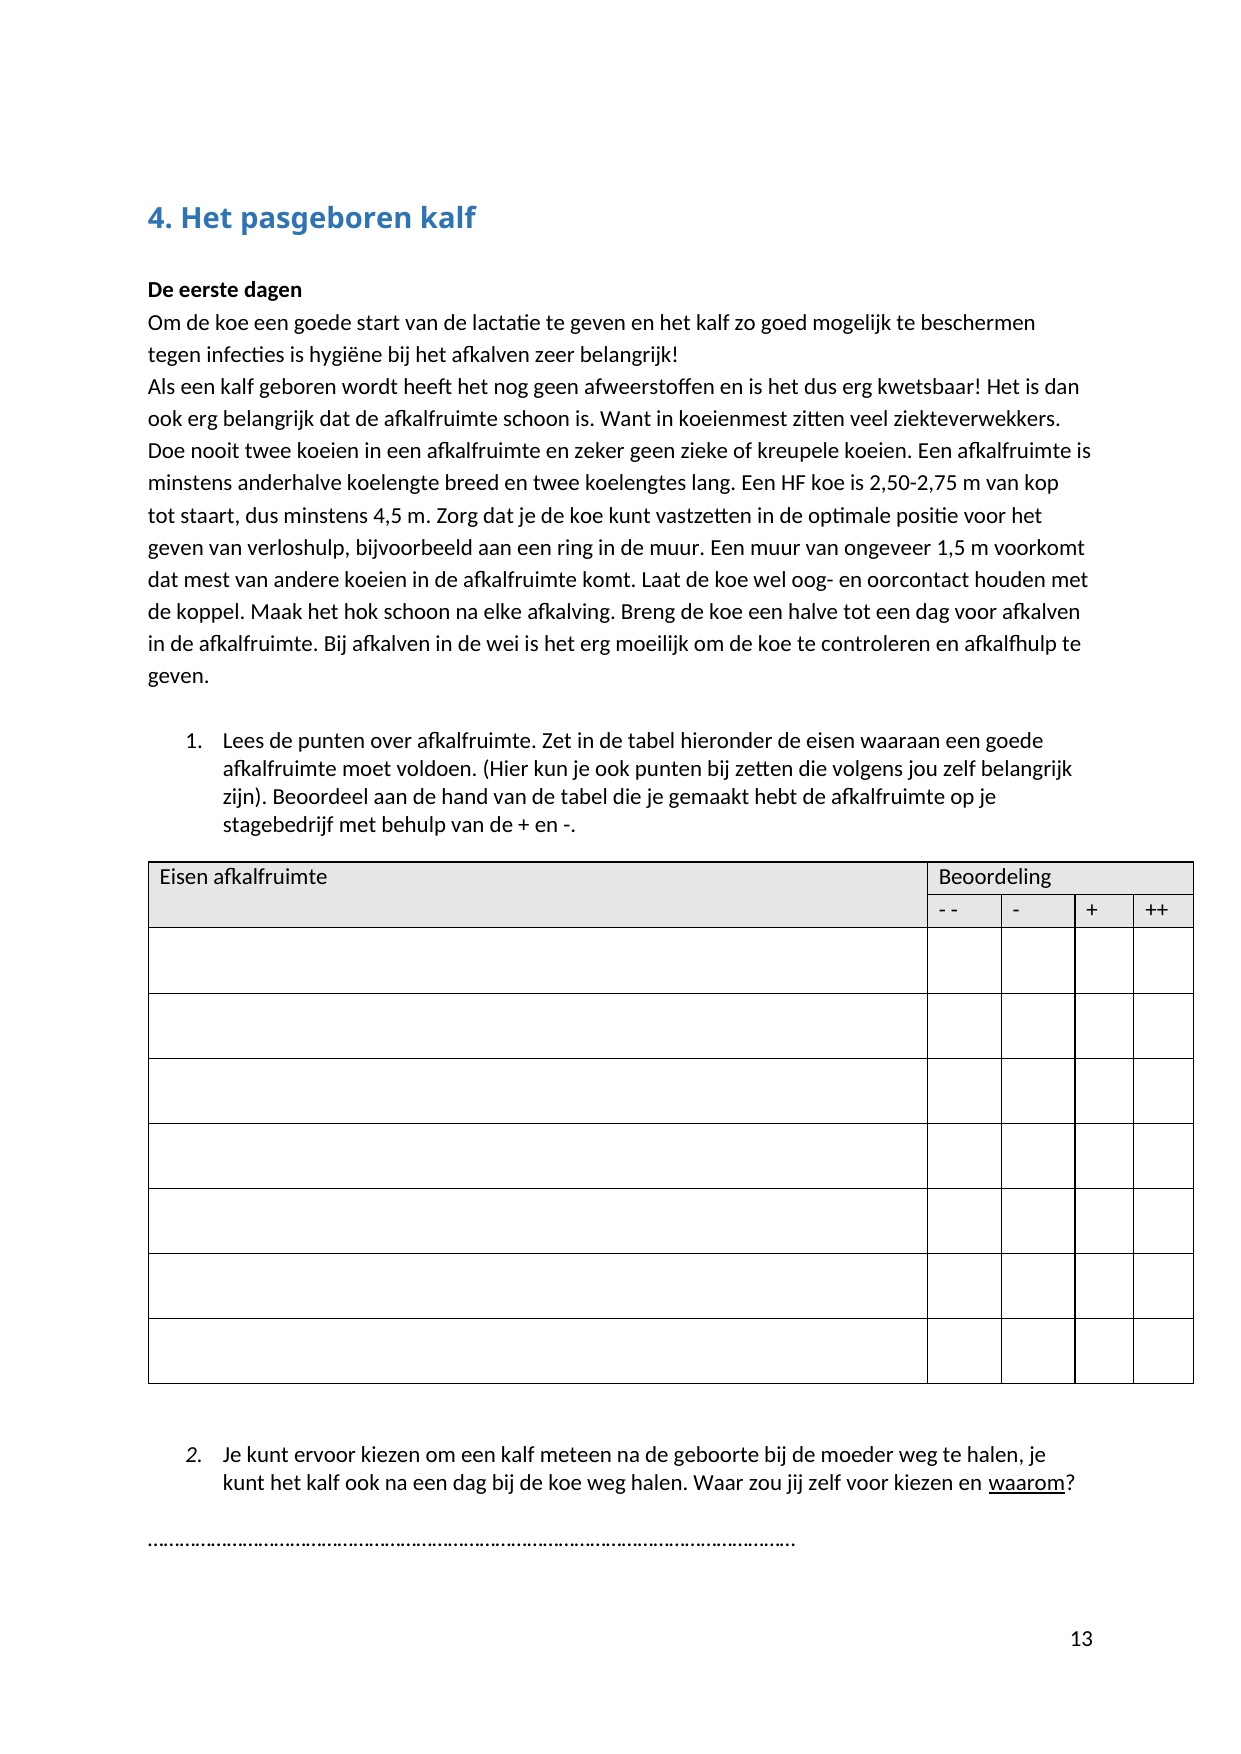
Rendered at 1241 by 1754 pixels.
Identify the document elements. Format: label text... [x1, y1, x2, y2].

text Om de koe een goede start van de lactatie te geven en het kalf zo goed mogelijk te beschermen tegen infecties is hygiëne bij het afkalven zeer belangrijk! [148, 308, 1093, 368]
subtitle 4. Het pasgeboren kalf [148, 198, 1093, 237]
list Lees de punten over afkalfruimte. Zet in de tabel hieronder de eisen waaraan een goede afkalfruimte moet voldoen. (Hier kun je ook punten bij zetten die volgens jou zelf belangrijk zijn). Beoordeel aan de hand van de tabel die je gemaakt hebt de afkalfruimte op je stagebedrijf met behulp van de + en -. [185, 726, 1093, 838]
table_cell - - [928, 895, 1001, 927]
table_cell [1134, 928, 1193, 992]
table_cell [1076, 1059, 1133, 1123]
table_cell [1076, 1319, 1133, 1383]
table_cell [149, 1059, 927, 1123]
table_cell [1076, 1189, 1133, 1253]
list Je kunt ervoor kiezen om een kalf meteen na de geboorte bij de moeder weg te halen, je kunt het kalf ook na een dag bij de koe weg halen. Waar zou jij zelf voor kiezen en waarom? [185, 1440, 1093, 1496]
table_cell [1134, 1189, 1193, 1253]
table_cell [1076, 994, 1133, 1057]
table_cell [149, 994, 927, 1057]
table_cell [1076, 1254, 1133, 1318]
table_cell + [1076, 895, 1133, 927]
table_cell ++ [1134, 895, 1193, 927]
table_cell [1134, 1254, 1193, 1318]
table_cell [1002, 1254, 1074, 1318]
table_cell [149, 1319, 927, 1383]
table_cell [1002, 1189, 1074, 1253]
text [148, 1524, 1093, 1552]
table_cell [1134, 1319, 1193, 1383]
table_cell [1134, 994, 1193, 1057]
text Als een kalf geboren wordt heeft het nog geen afweerstoffen en is het dus erg kwetsbaar! Het is dan ook erg belangrijk dat de afkalfruimte schoon is. Want in koeienmest zitten veel ziekteverwekkers. Doe nooit twee koeien in een afkalfruimte en zeker geen zieke of kreupele koeien. Een afkalfruimte is minstens anderhalve koelengte breed en twee koelengtes lang. Een HF koe is 2,50-2,75 m van kop tot staart, dus minstens 4,5 m. Zorg dat je de koe kunt vastzetten in de optimale positie voor het geven van verloshulp, bijvoorbeeld aan een ring in de muur. Een muur van ongeveer 1,5 m voorkomt dat mest van andere koeien in de afkalfruimte komt. Laat de koe wel oog- en oorcontact houden met de koppel. Maak het hok schoon na elke afkalving. Breng de koe een halve tot een dag voor afkalven in de afkalfruimte. Bij afkalven in de wei is het erg moeilijk om de koe te controleren en afkalfhulp te geven. [148, 372, 1093, 690]
table_cell [1002, 1124, 1074, 1188]
table_cell - [1002, 895, 1074, 927]
text De eerste dagen [148, 275, 1093, 303]
table_cell [928, 1124, 1001, 1188]
table_header Beoordeling [928, 863, 1193, 894]
table_cell [928, 928, 1001, 992]
table_cell [149, 1254, 927, 1318]
table_cell [928, 994, 1001, 1057]
table_cell [1134, 1059, 1193, 1123]
table_cell [1002, 994, 1074, 1057]
table_cell [928, 1319, 1001, 1383]
table_cell [1002, 1059, 1074, 1123]
table_cell [928, 1189, 1001, 1253]
table_cell [1076, 928, 1133, 992]
table_cell [149, 1189, 927, 1253]
table_cell [1134, 1124, 1193, 1188]
table_cell [928, 1254, 1001, 1318]
table_header Eisen afkalfruimte [149, 863, 927, 927]
table_cell [149, 928, 927, 992]
table_cell [1002, 928, 1074, 992]
table_cell [928, 1059, 1001, 1123]
table_cell [1002, 1319, 1074, 1383]
table_cell [149, 1124, 927, 1188]
table_cell [1076, 1124, 1133, 1188]
